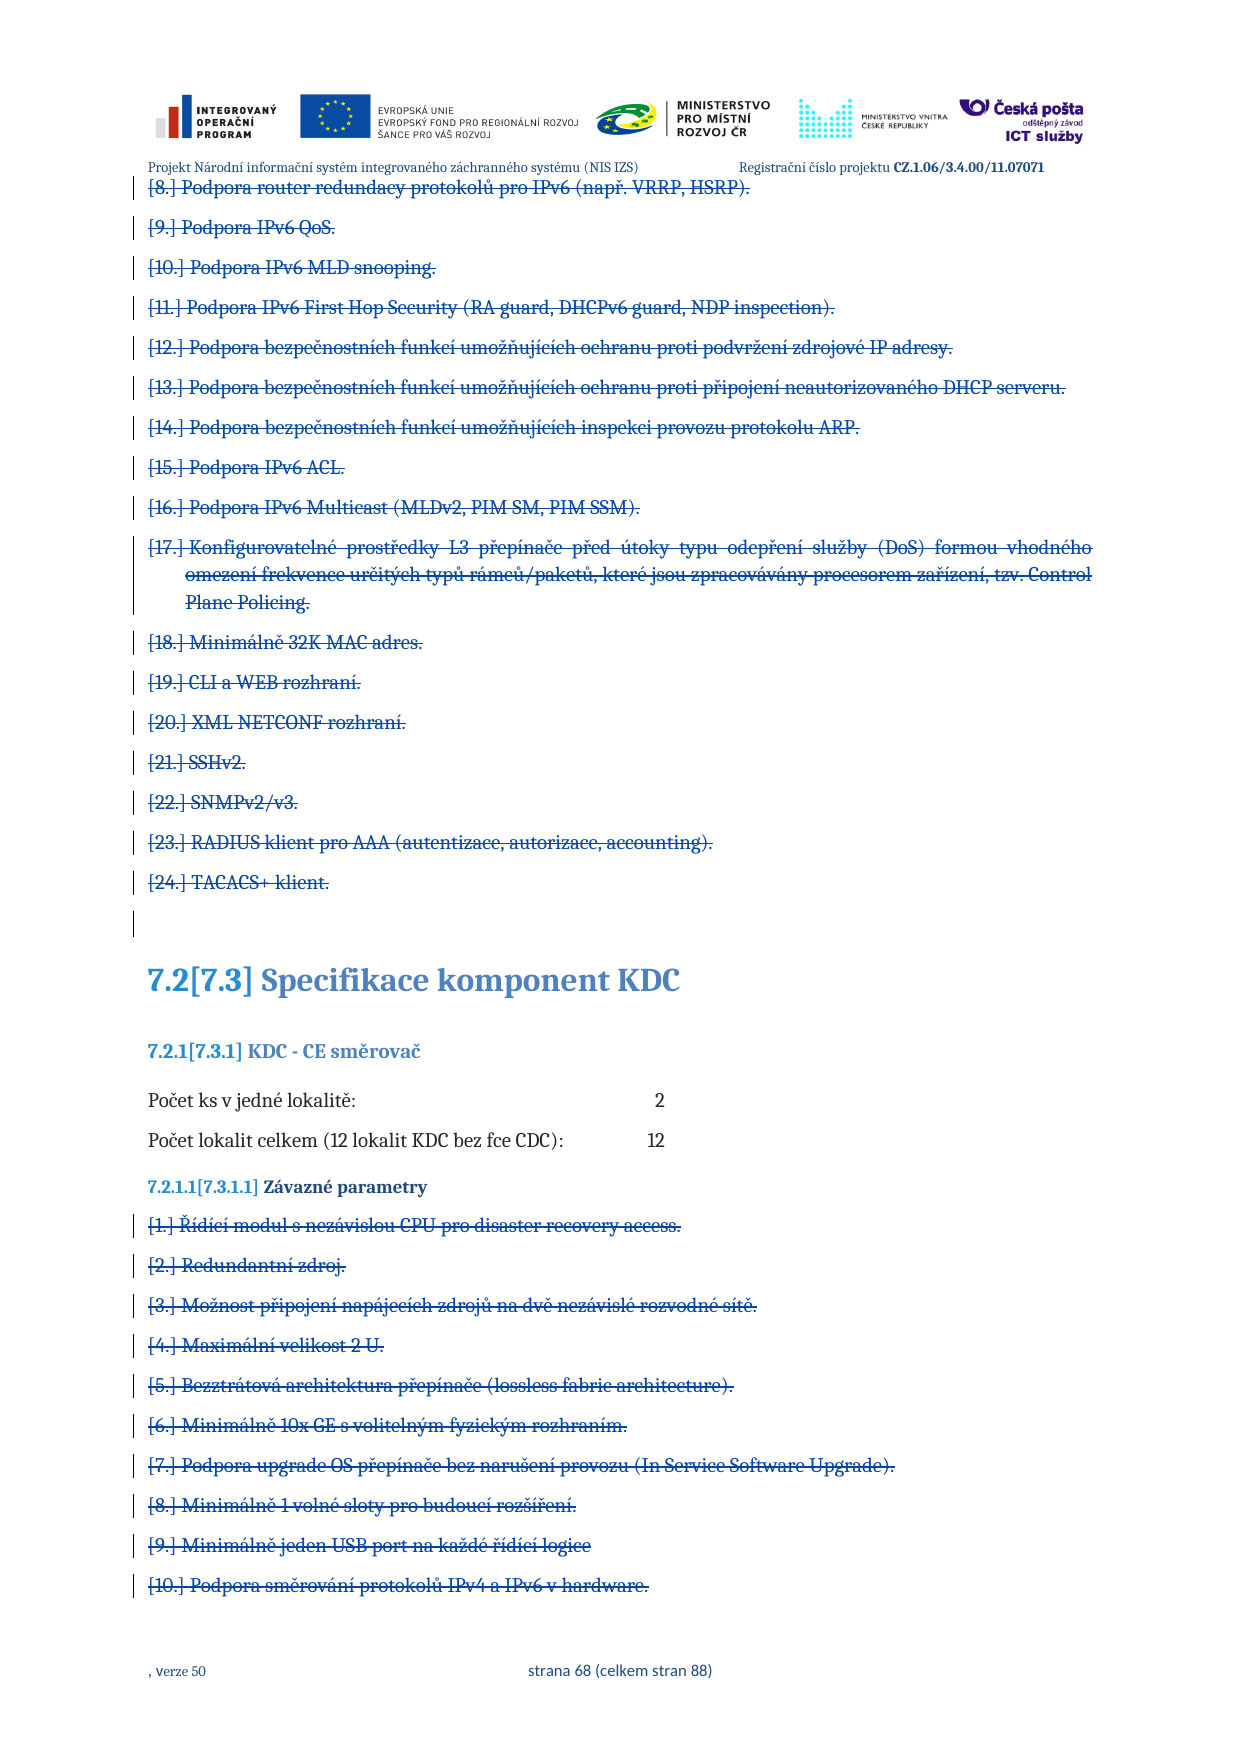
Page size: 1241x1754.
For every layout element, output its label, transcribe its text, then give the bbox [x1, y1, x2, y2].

subtitle Závazné parametry [148, 1177, 1092, 1198]
picture [147, 86, 1091, 152]
subtitle KDC - CE směrovač [148, 1040, 1022, 1064]
text Počet ks v jedné lokalitě: 2 [148, 1088, 1092, 1112]
subtitle Specifikace komponent KDC [148, 962, 1092, 1000]
text Počet lokalit celkem (12 lokalit KDC bez fce CDC): 12 [148, 1128, 1092, 1152]
